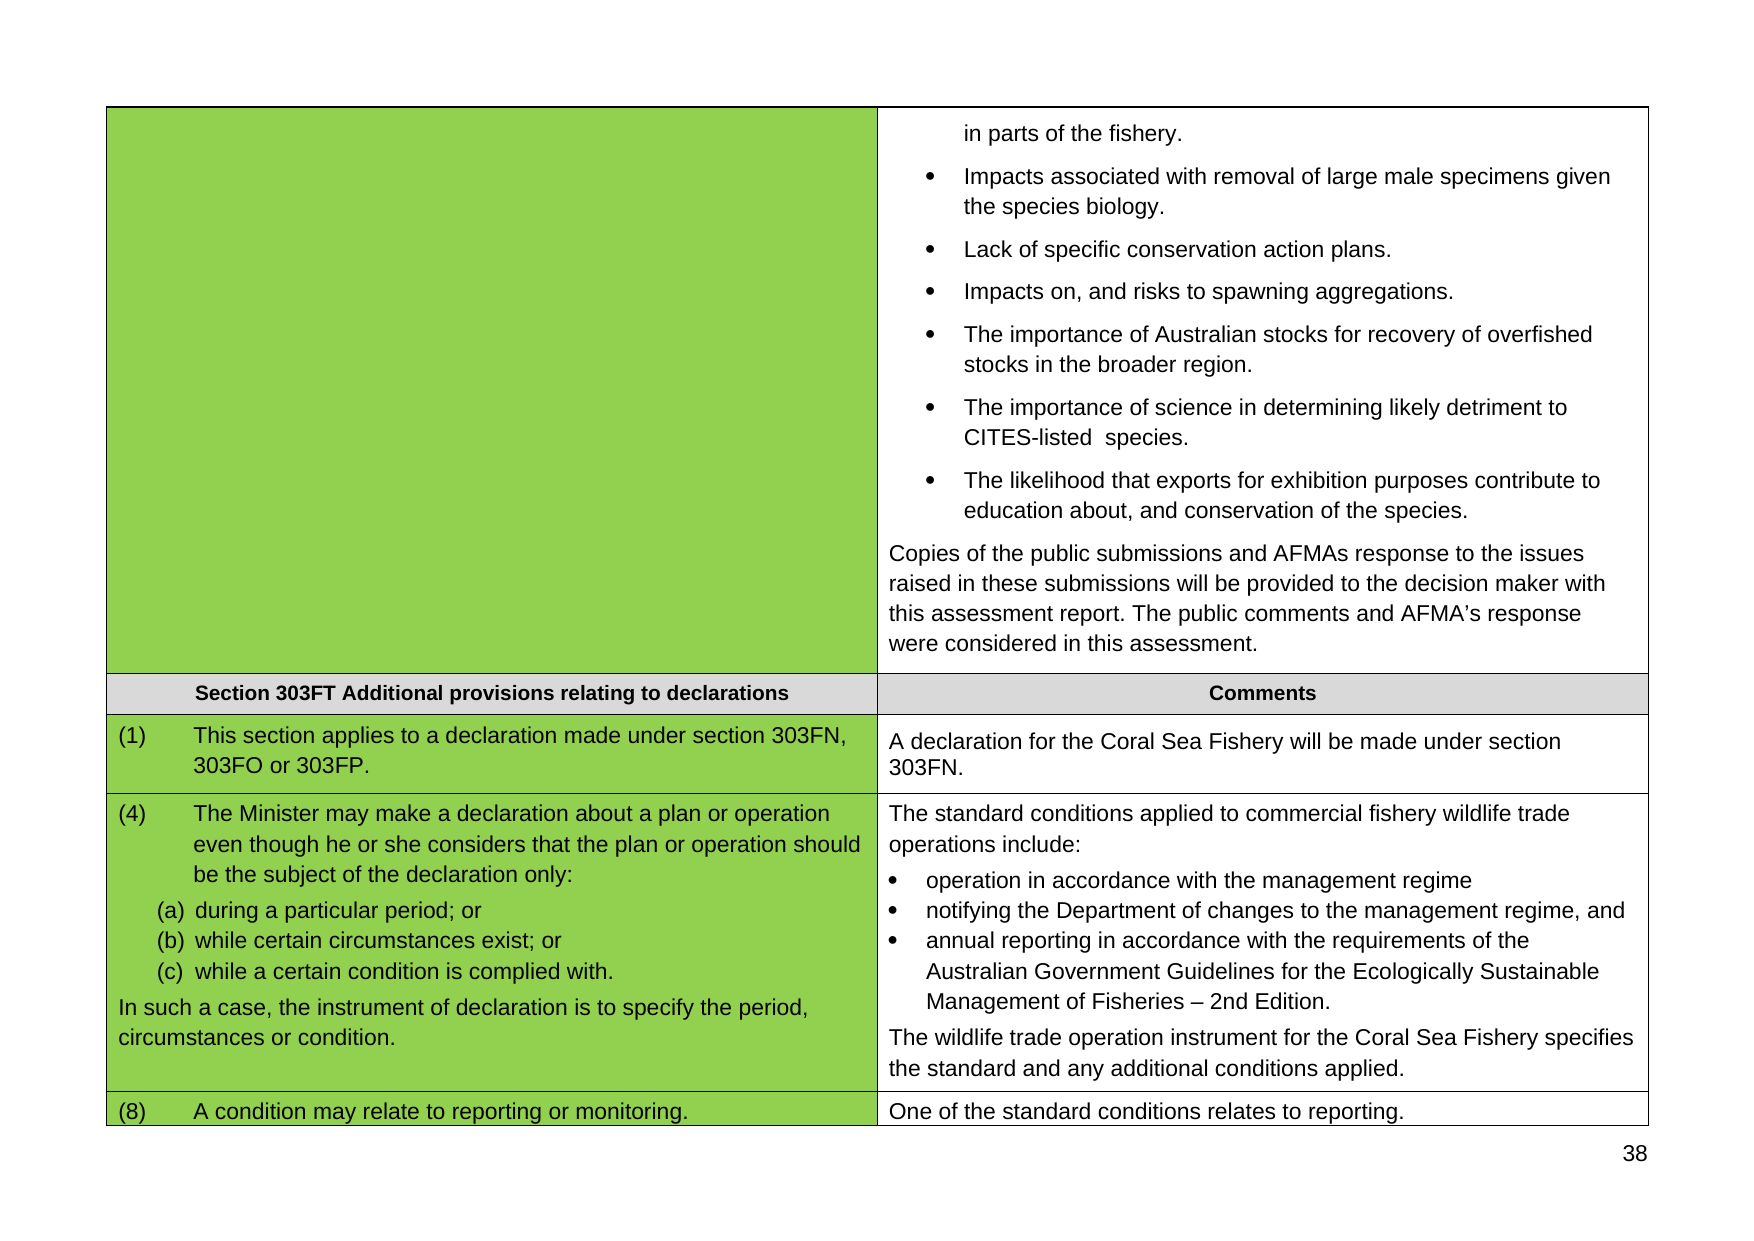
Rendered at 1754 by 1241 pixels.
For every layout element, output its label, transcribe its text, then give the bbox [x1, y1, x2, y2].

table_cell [878, 108, 1648, 673]
table_cell (1) This section applies to a declaration made under section 303FN, 303FO or 303FP. [107, 715, 877, 793]
table_cell A declaration for the Coral Sea Fishery will be made under section 303FN. [878, 715, 1648, 793]
table_cell The standard conditions applied to commercial fishery wildlife trade operations include: operation in accordance with the management regime notifying the Department of changes to the management regime, and annual reporting in accordance with the requirements of the Australian Government Guidelines for the Ecologically Sustainable Management of Fisheries – 2nd Edition. The wildlife trade operation instrument for the Coral Sea Fishery specifies the standard and any additional conditions applied. [878, 794, 1648, 1091]
table_cell Section 303FT Additional provisions relating to declarations [107, 674, 877, 714]
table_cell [107, 108, 877, 673]
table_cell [107, 1092, 877, 1125]
table_cell Comments [878, 674, 1648, 714]
table_cell (4) The Minister may make a declaration about a plan or operation even though he or she considers that the plan or operation should be the subject of the declaration only: (a) during a particular period; or (b) while certain circumstances exist; or (c) while a certain condition is complied with. In such a case, the instrument of declaration is to specify the period, circumstances or condition. [107, 794, 877, 1091]
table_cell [878, 1092, 1648, 1125]
